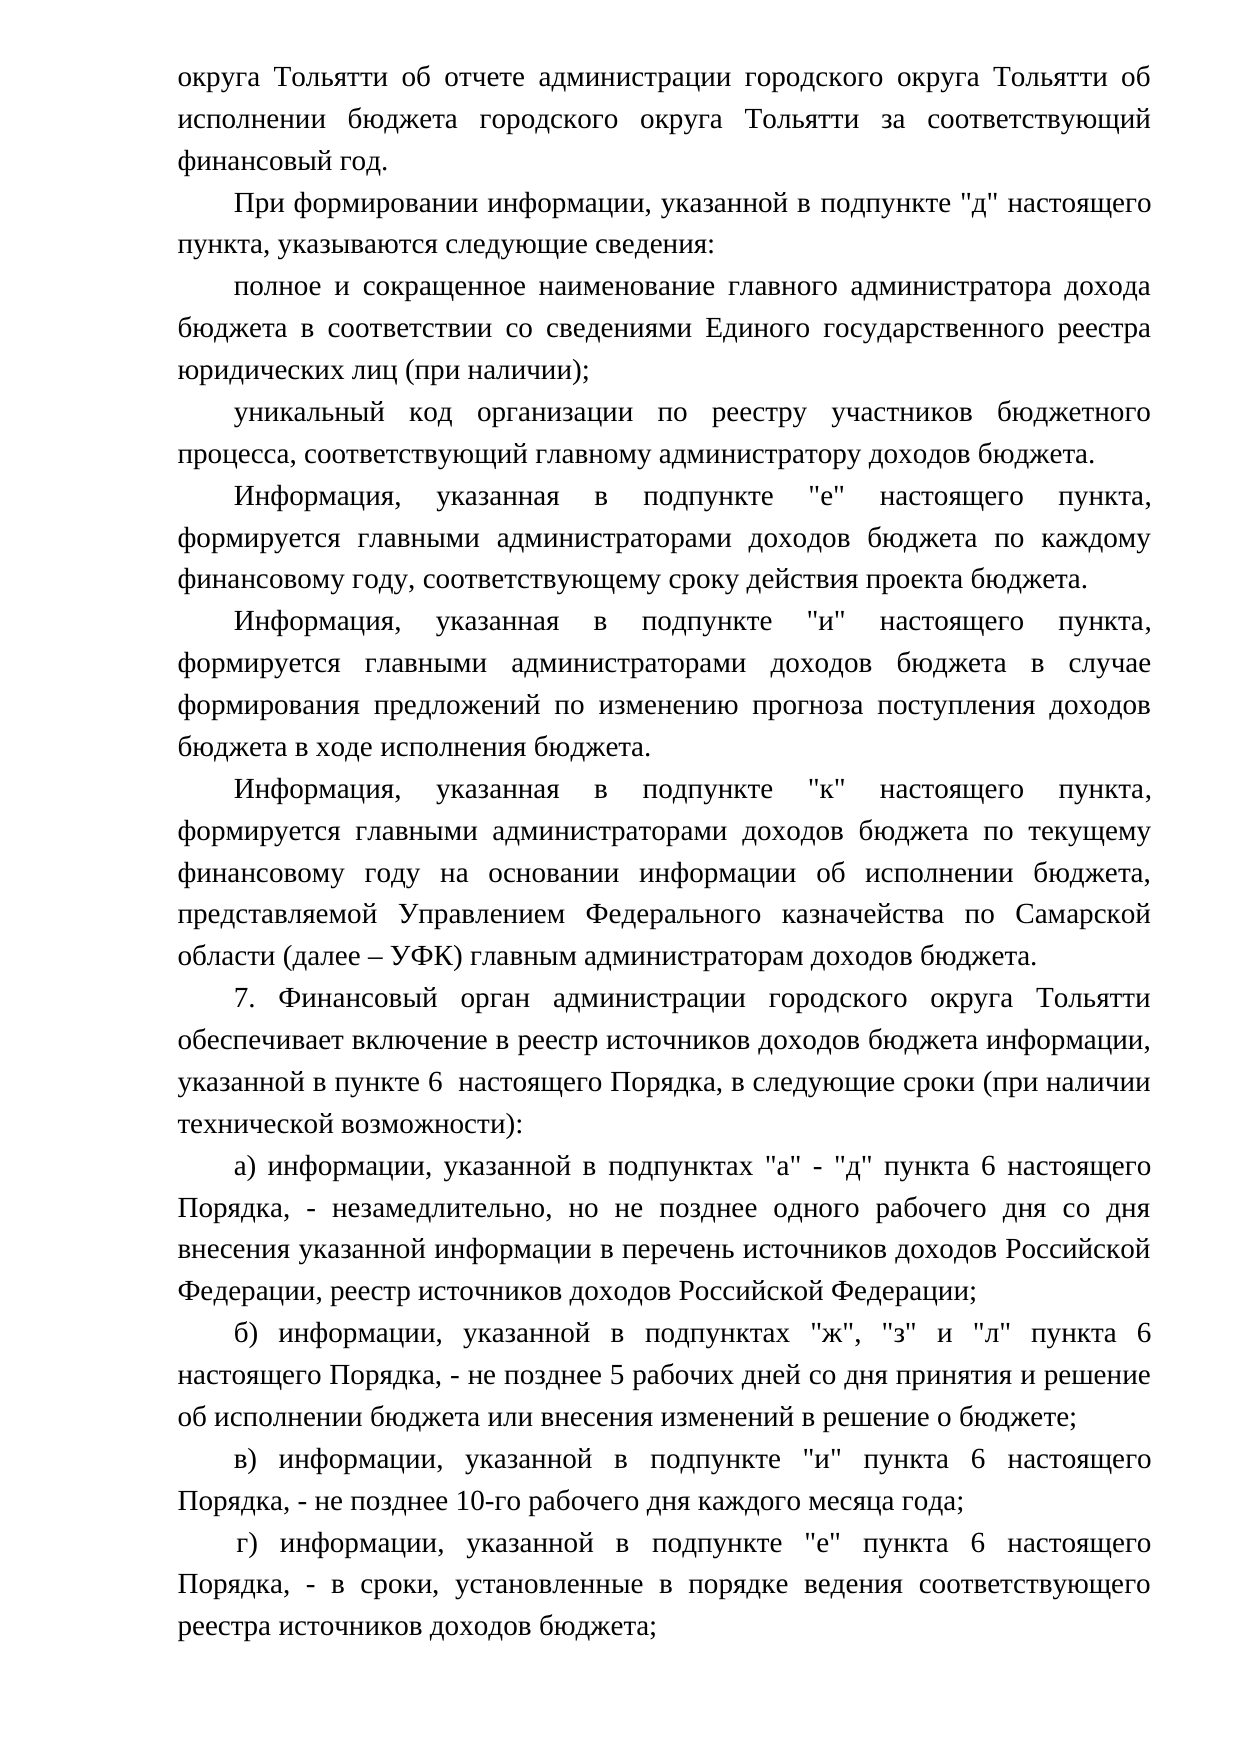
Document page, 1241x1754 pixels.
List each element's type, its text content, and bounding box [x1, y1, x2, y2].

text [177, 59, 1152, 176]
text 7. Финансовый орган администрации городского округа Тольятти обеспечивает включение в реестр источников доходов бюджета информации, указанной в пункте 6 настоящего Порядка, в следующие сроки (при наличии технической возможности): [177, 980, 1152, 1139]
text г) информации, указанной в подпункте "е" пункта 6 настоящего Порядка, - в сроки, установленные в порядке ведения соответствующего реестра источников доходов бюджета; [177, 1525, 1152, 1642]
text При формировании информации, указанной в подпункте "д" настоящего пункта, указываются следующие сведения: [177, 185, 1152, 260]
text Информация, указанная в подпункте "к" настоящего пункта, формируется главными администраторами доходов бюджета по текущему финансовому году на основании информации об исполнении бюджета, представляемой Управлением Федерального казначейства по Самарской области (далее – УФК) главным администраторам доходов бюджета. [177, 771, 1152, 972]
text б) информации, указанной в подпунктах "ж", "з" и "л" пункта 6 настоящего Порядка, - не позднее 5 рабочих дней со дня принятия и решение об исполнении бюджета или внесения изменений в решение о бюджете; [177, 1315, 1152, 1433]
text а) информации, указанной в подпунктах "а" - "д" пункта 6 настоящего Порядка, - незамедлительно, но не позднее одного рабочего дня со дня внесения указанной информации в перечень источников доходов Российской Федерации, реестр источников доходов Российской Федерации; [177, 1148, 1152, 1307]
text Информация, указанная в подпункте "е" настоящего пункта, формируется главными администраторами доходов бюджета по каждому финансовому году, соответствующему сроку действия проекта бюджета. [177, 478, 1152, 595]
text в) информации, указанной в подпункте "и" пункта 6 настоящего Порядка, - не позднее 10-го рабочего дня каждого месяца года; [177, 1441, 1152, 1516]
text Информация, указанная в подпункте "и" настоящего пункта, формируется главными администраторами доходов бюджета в случае формирования предложений по изменению прогноза поступления доходов бюджета в ходе исполнения бюджета. [177, 603, 1152, 763]
text полное и сокращенное наименование главного администратора дохода бюджета в соответствии со сведениями Единого государственного реестра юридических лиц (при наличии); [177, 268, 1152, 386]
text уникальный код организации по реестру участников бюджетного процесса, соответствующий главному администратору доходов бюджета. [177, 394, 1152, 469]
